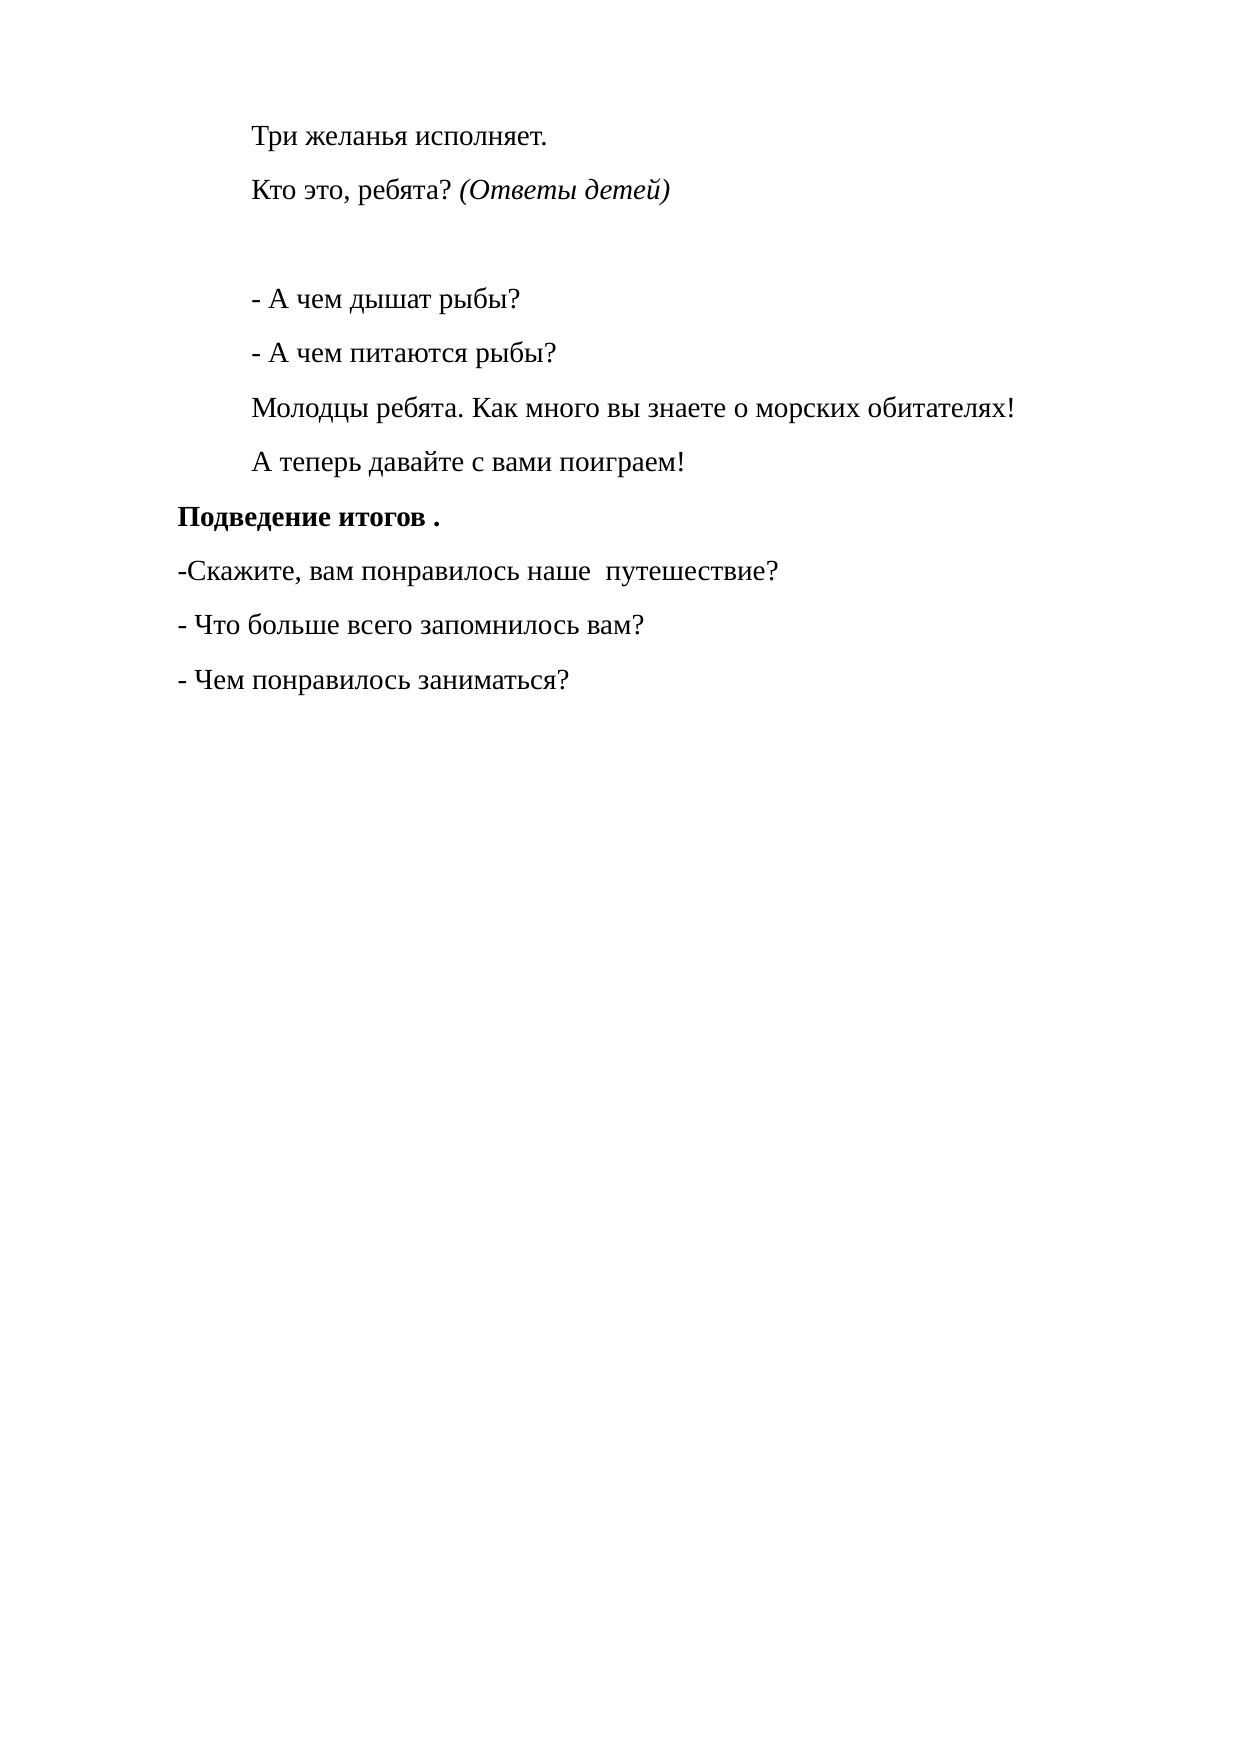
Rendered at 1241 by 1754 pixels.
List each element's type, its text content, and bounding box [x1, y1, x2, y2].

text - А чем дышат рыбы? [177, 281, 1152, 315]
text Подведение итогов . [177, 499, 1152, 532]
text - Что больше всего запомнилось вам? [177, 607, 1152, 641]
text - Чем понравилось заниматься? [177, 662, 1152, 695]
text -Скажите, вам понравилось наше путешествие? [177, 553, 1152, 587]
text Три желанья исполняет. [177, 118, 1152, 152]
text А теперь давайте с вами поиграем! [177, 444, 1152, 478]
text Кто это, ребята? (Ответы детей) [177, 172, 1152, 206]
text Молодцы ребята. Как много вы знаете о морских обитателях! [177, 390, 1152, 423]
text - А чем питаются рыбы? [177, 336, 1152, 369]
